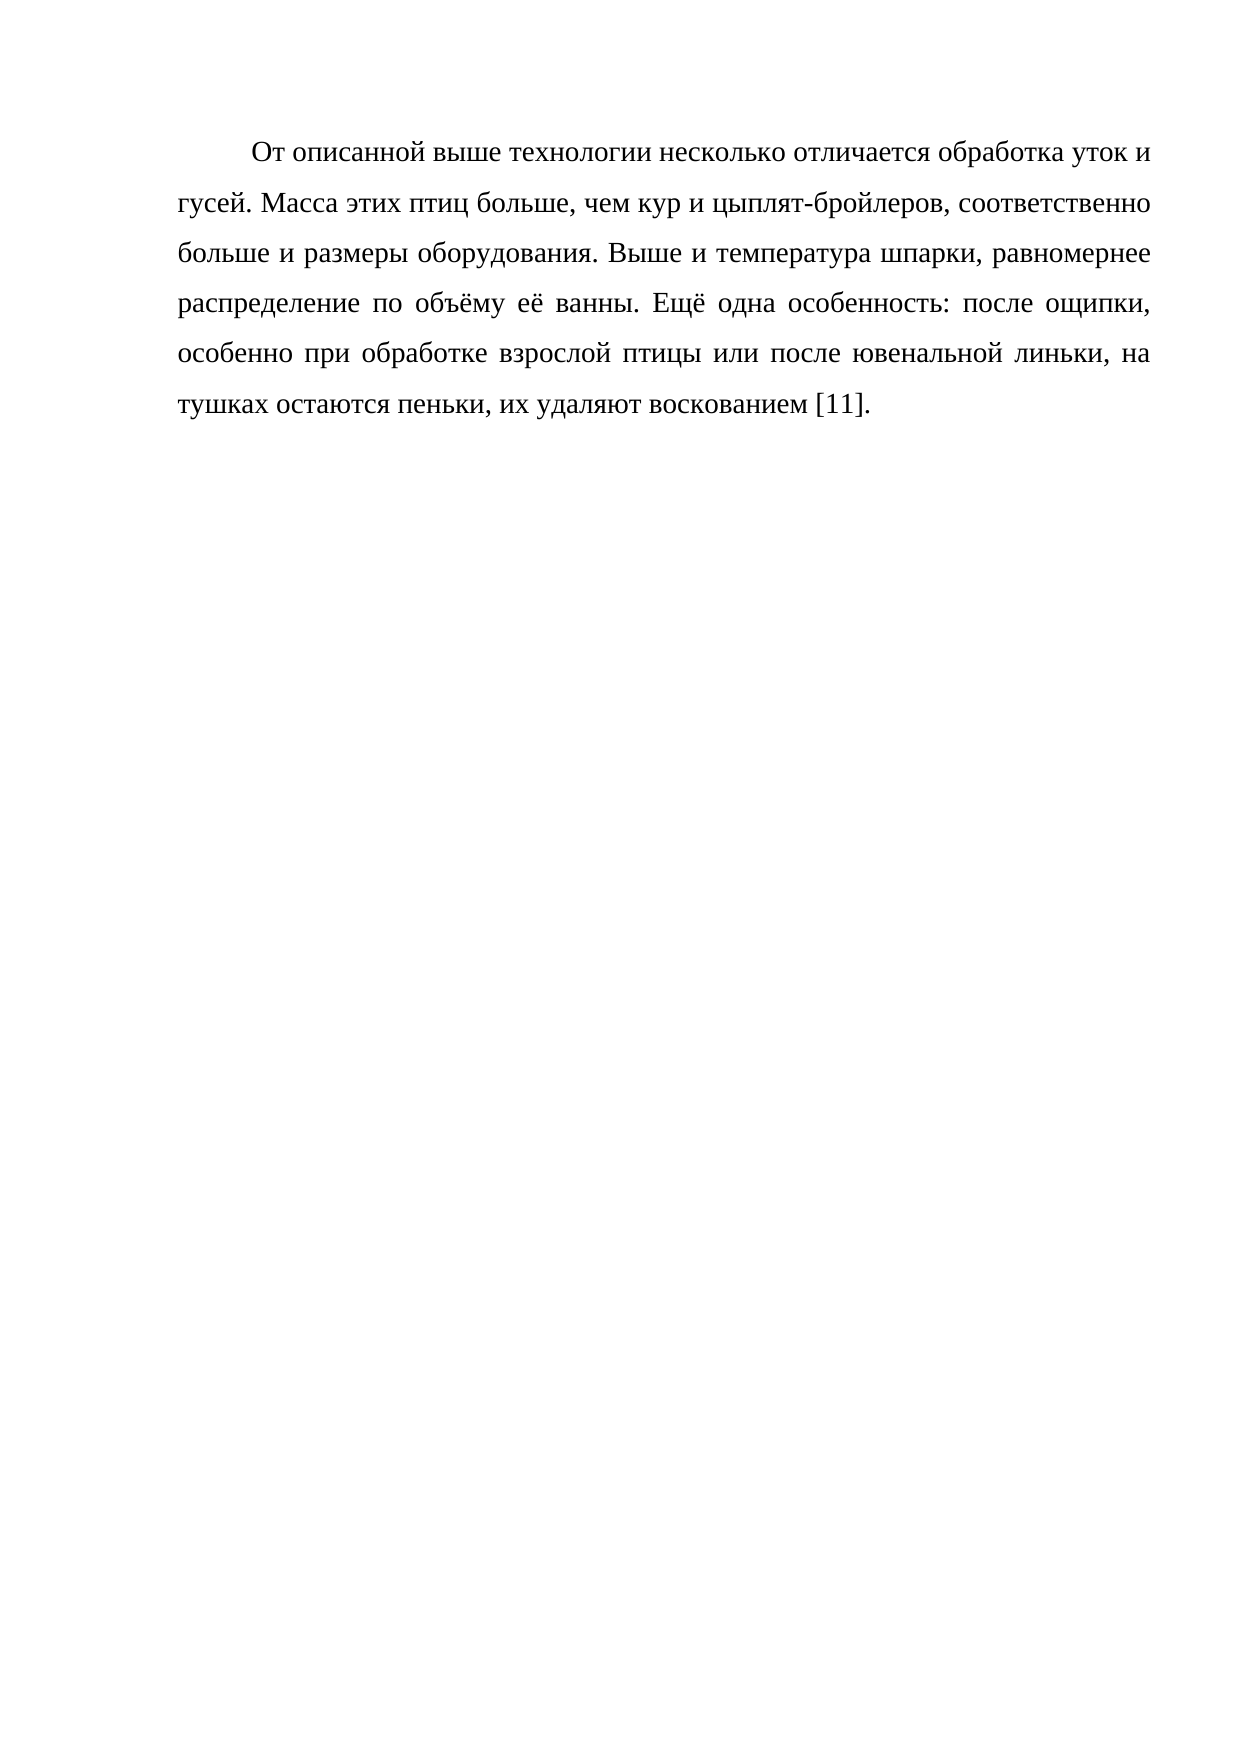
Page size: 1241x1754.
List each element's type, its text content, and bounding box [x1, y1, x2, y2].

text От описанной выше технологии несколько отличается обработка уток и гусей. Масса этих птиц больше, чем кур и цыплят-бройлеров, соответственно больше и размеры оборудования. Выше и температура шпарки, равномернее распределение по объёму её ванны. Ещё одна особенность: после ощипки, особенно при обработке взрослой птицы или после ювенальной линьки, на тушках остаются пеньки, их удаляют воскованием [11]. [177, 134, 1152, 419]
